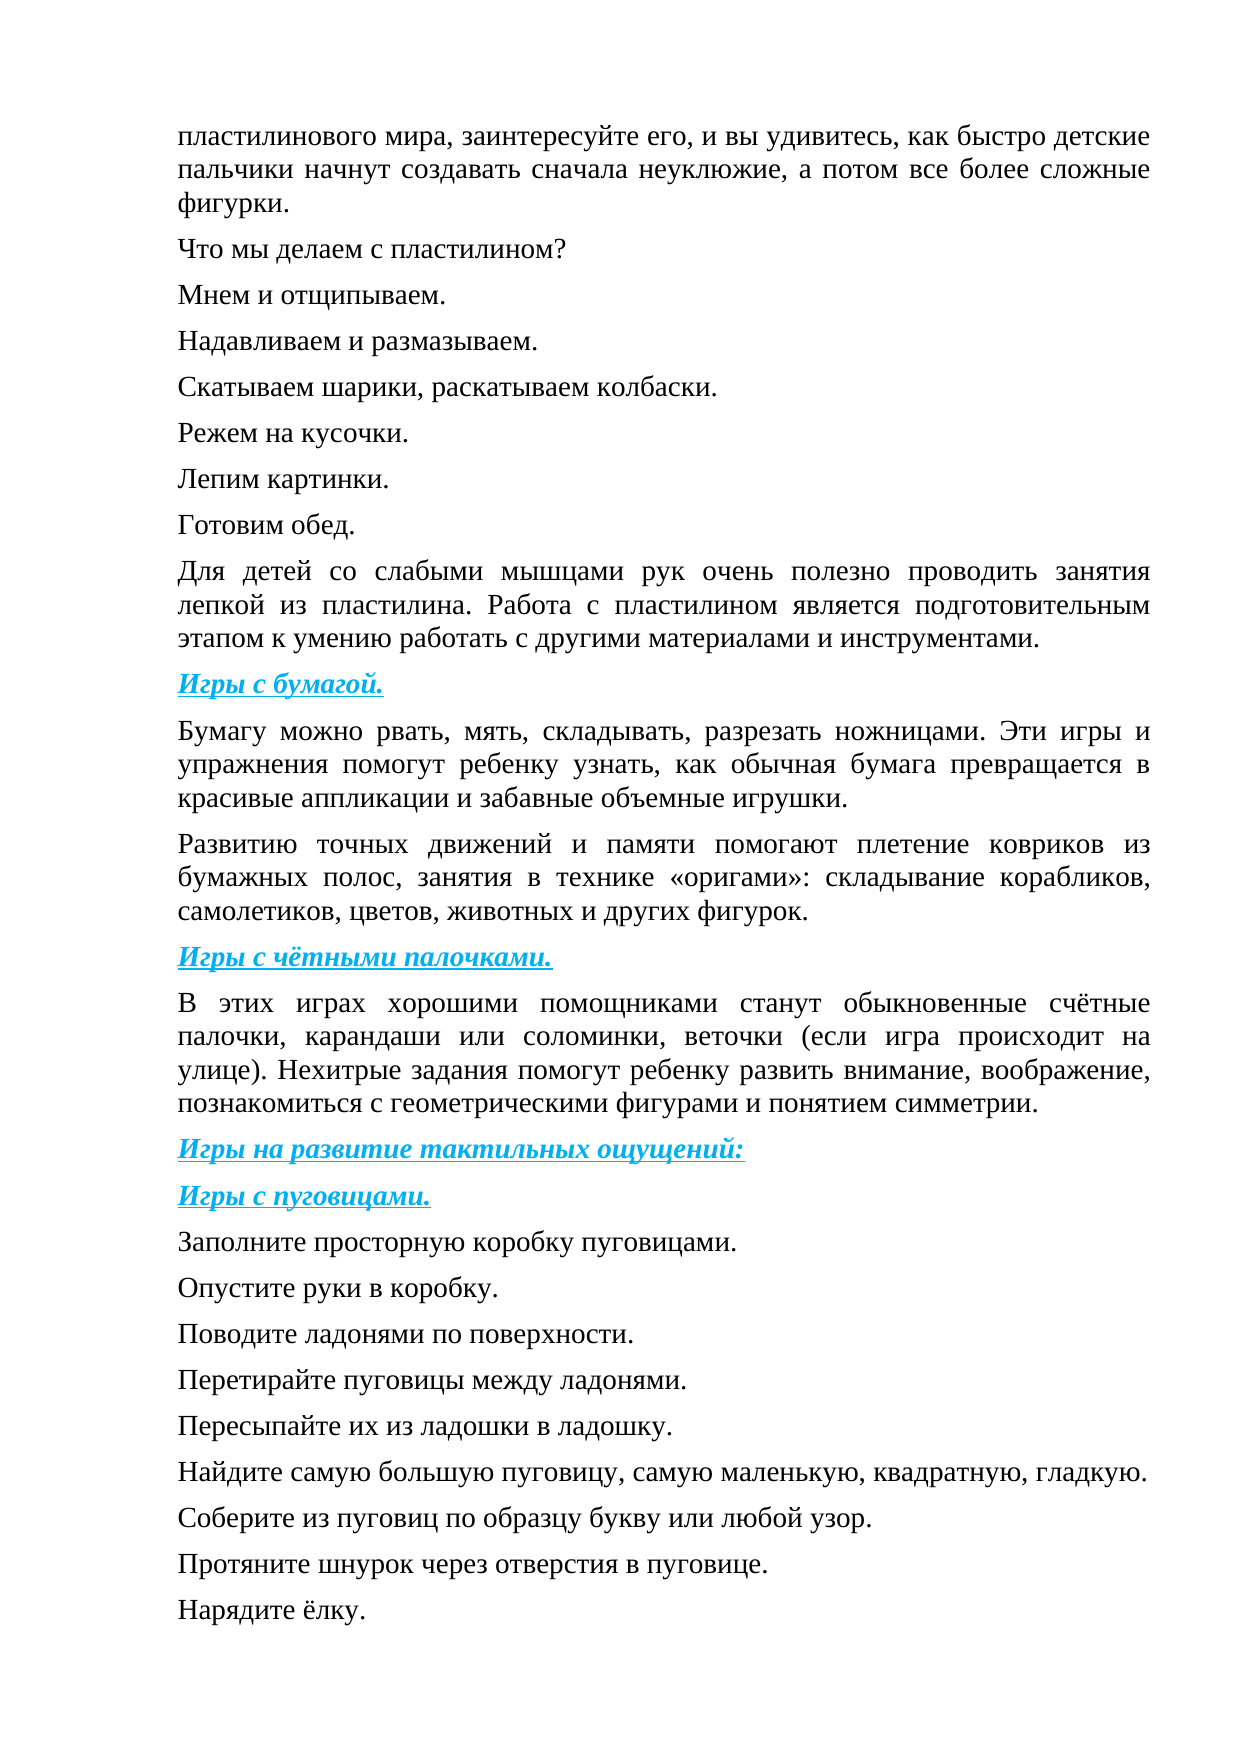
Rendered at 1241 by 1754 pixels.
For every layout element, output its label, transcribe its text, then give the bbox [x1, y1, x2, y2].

text Игры на развитие тактильных ощущений: [177, 1132, 1152, 1165]
text Бумагу можно рвать, мять, складывать, разрезать ножницами. Эти игры и упражнения помогут ребенку узнать, как обычная бумага превращается в красивые аппликации и забавные объемные игрушки. [177, 713, 1152, 813]
text В этих играх хорошими помощниками станут обыкновенные счётные палочки, карандаши или соломинки, веточки (если игра происходит на улице). Нехитрые задания помогут ребенку развить внимание, воображение, познакомиться с геометрическими фигурами и понятием симметрии. [177, 985, 1152, 1119]
text Перетирайте пуговицы между ладонями. [177, 1362, 1152, 1395]
text Соберите из пуговиц по образцу букву или любой узор. [177, 1500, 1152, 1533]
text Что мы делаем с пластилином? [177, 231, 1152, 265]
text Поводите ладонями по поверхности. [177, 1316, 1152, 1349]
text Для детей со слабыми мышцами рук очень полезно проводить занятия лепкой из пластилина. Работа с пластилином является подготовительным этапом к умению работать с другими материалами и инструментами. [177, 553, 1152, 654]
text Нарядите ёлку. [177, 1592, 1152, 1626]
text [177, 118, 1152, 219]
text Игры с пуговицами. [177, 1178, 1152, 1211]
text Режем на кусочки. [177, 415, 1152, 449]
text Готовим обед. [177, 507, 1152, 541]
text Развитию точных движений и памяти помогают плетение ковриков из бумажных полос, занятия в технике «оригами»: складывание корабликов, самолетиков, цветов, животных и других фигурок. [177, 826, 1152, 926]
text Лепим картинки. [177, 461, 1152, 495]
text Опустите руки в коробку. [177, 1270, 1152, 1303]
text Игры с чётными палочками. [177, 939, 1152, 972]
text Найдите самую большую пуговицу, самую маленькую, квадратную, гладкую. [177, 1454, 1152, 1487]
text Скатываем шарики, раскатываем колбаски. [177, 369, 1152, 403]
text Заполните просторную коробку пуговицами. [177, 1224, 1152, 1257]
text Игры с бумагой. [177, 667, 1152, 700]
text Надавливаем и размазываем. [177, 323, 1152, 357]
text Пересыпайте их из ладошки в ладошку. [177, 1408, 1152, 1441]
text Протяните шнурок через отверстия в пуговице. [177, 1546, 1152, 1579]
text Мнем и отщипываем. [177, 277, 1152, 311]
